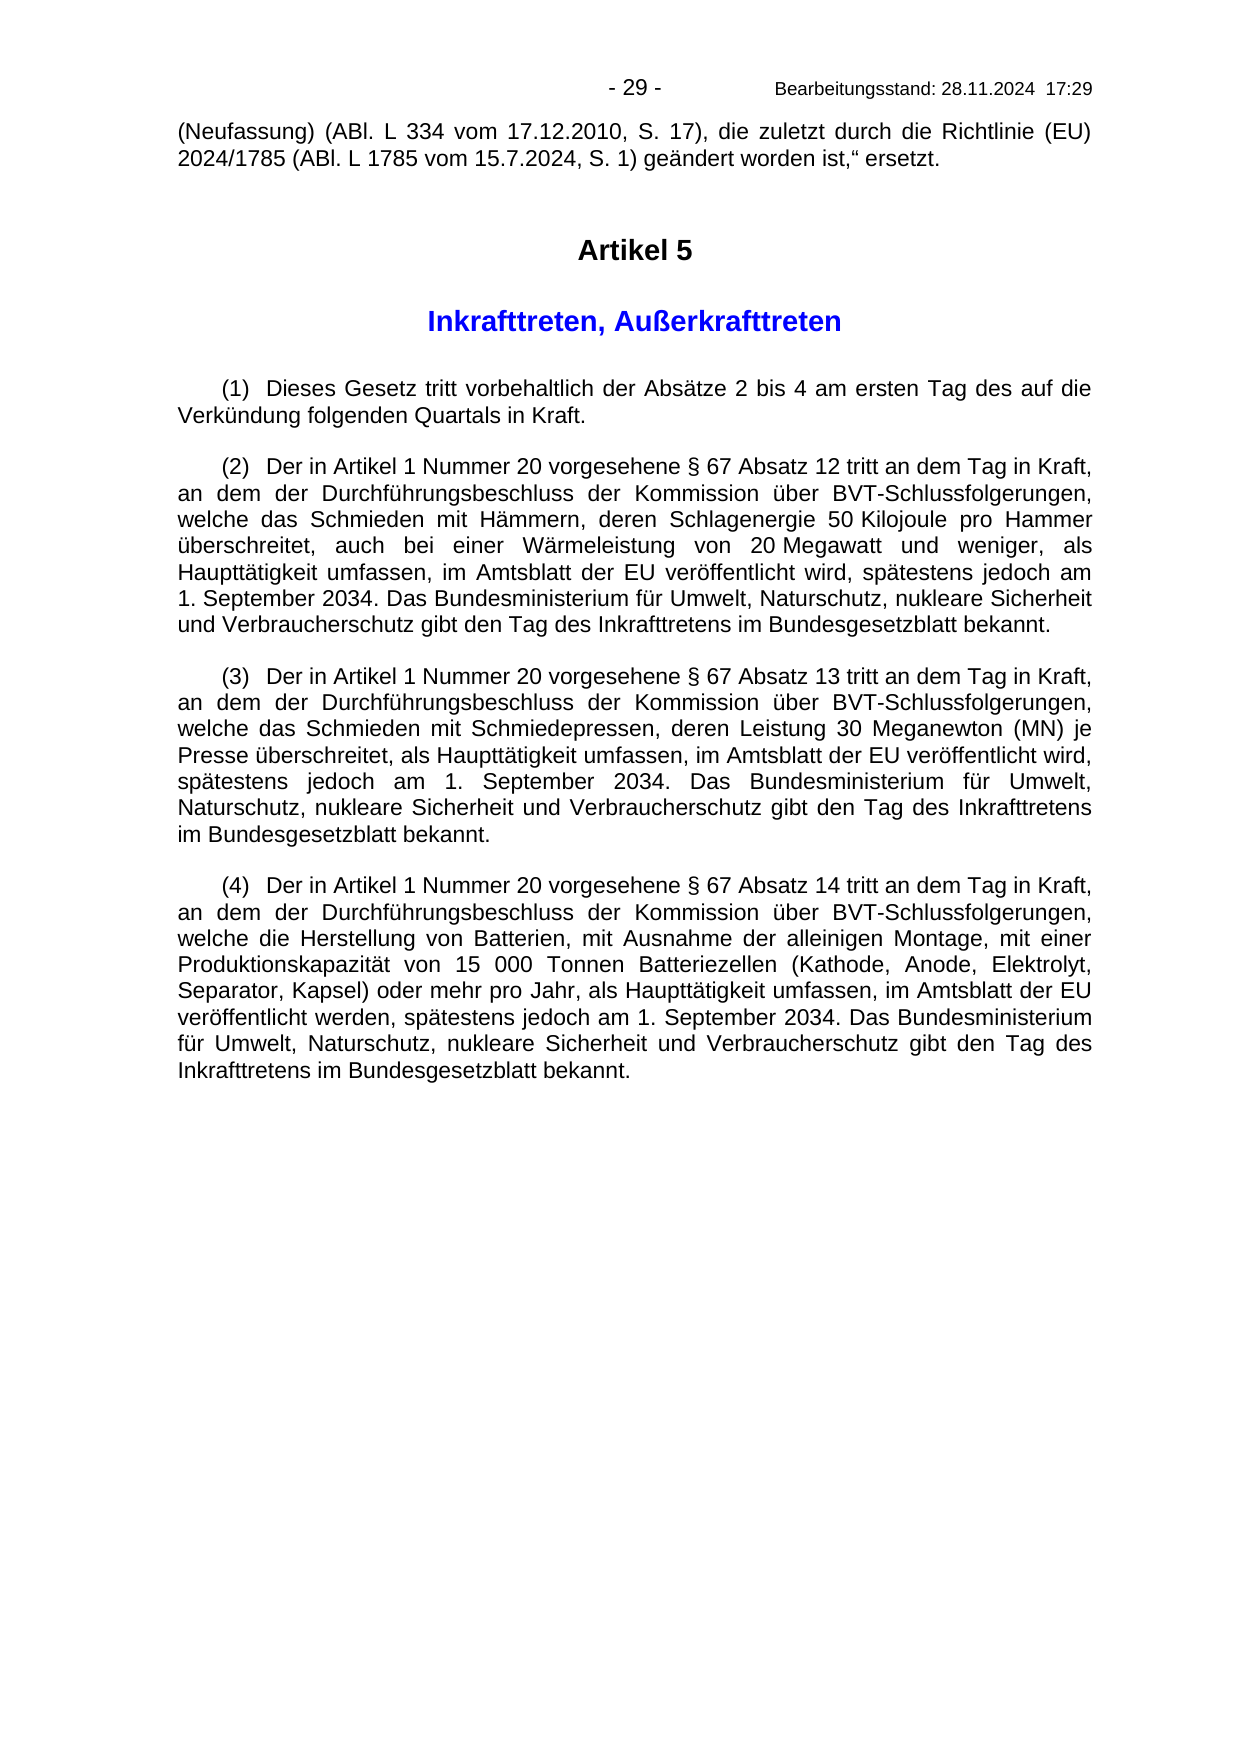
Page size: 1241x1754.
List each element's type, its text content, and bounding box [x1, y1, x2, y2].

text Der in Artikel 1 Nummer 20 vorgesehene § 67 Absatz 13 tritt an dem Tag in Kraft, an dem der Durchführungsbeschluss der Kommission über BVT-Schlussfolgerungen, welche das Schmieden mit Schmiedepressen, deren Leistung 30 Meganewton (MN) je Presse überschreitet, als Haupttätigkeit umfassen, im Amtsblatt der EU veröffentlicht wird, spätestens jedoch am 1. September 2034. Das Bundesministerium für Umwelt, Naturschutz, nukleare Sicherheit und Verbraucherschutz gibt den Tag des Inkrafttretens im Bundesgesetzblatt bekannt. [177, 663, 1093, 847]
text Dieses Gesetz tritt vorbehaltlich der Absätze 2 bis 4 am ersten Tag des auf die Verkündung folgenden Quartals in Kraft. [177, 375, 1093, 428]
text Der in Artikel 1 Nummer 20 vorgesehene § 67 Absatz 12 tritt an dem Tag in Kraft, an dem der Durchführungsbeschluss der Kommission über BVT-Schlussfolgerungen, welche das Schmieden mit Hämmern, deren Schlagenergie 50 Kilojoule pro Hammer überschreitet, auch bei einer Wärmeleistung von 20 Megawatt und weniger, als Haupttätigkeit umfassen, im Amtsblatt der EU veröffentlicht wird, spätestens jedoch am 1. September 2034. Das Bundesministerium für Umwelt, Naturschutz, nukleare Sicherheit und Verbraucherschutz gibt den Tag des Inkrafttretens im Bundesgesetzblatt bekannt. [177, 453, 1093, 638]
text Inkrafttreten, Außerkrafttreten [177, 304, 1093, 338]
text Der in Artikel 1 Nummer 20 vorgesehene § 67 Absatz 14 tritt an dem Tag in Kraft, an dem der Durchführungsbeschluss der Kommission über BVT-Schlussfolgerungen, welche die Herstellung von Batterien, mit Ausnahme der alleinigen Montage, mit einer Produktionskapazität von 15 000 Tonnen Batteriezellen (Kathode, Anode, Elektrolyt, Separator, Kapsel) oder mehr pro Jahr, als Haupttätigkeit umfassen, im Amtsblatt der EU veröffentlicht werden, spätestens jedoch am 1. September 2034. Das Bundesministerium für Umwelt, Naturschutz, nukleare Sicherheit und Verbraucherschutz gibt den Tag des Inkrafttretens im Bundesgesetzblatt bekannt. [177, 872, 1093, 1083]
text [177, 118, 1093, 171]
